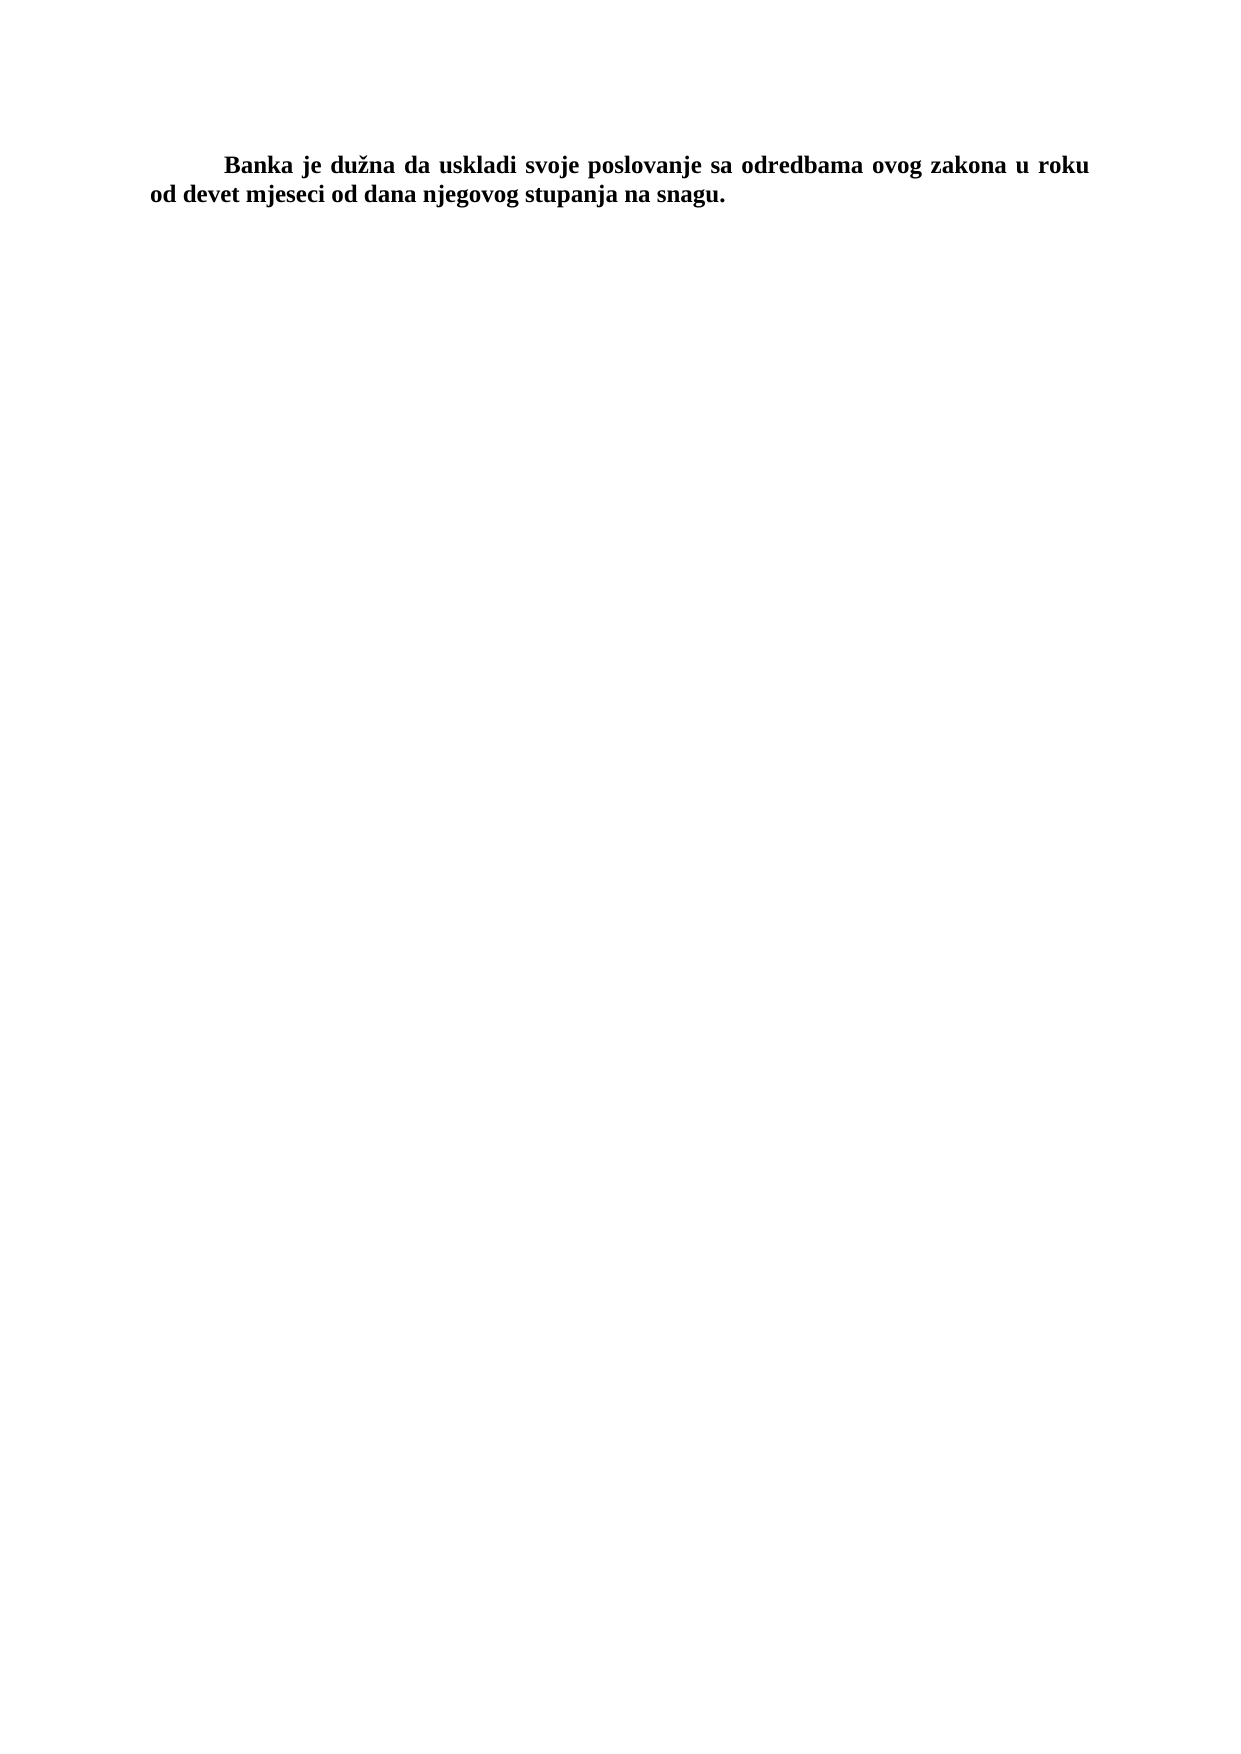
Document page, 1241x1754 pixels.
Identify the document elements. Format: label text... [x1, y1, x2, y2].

text Banka je dužna da uskladi svoje poslovanje sa odredbama ovog zakona u roku od devet mjeseci od dana njegovog stupanja na snagu. [150, 150, 1090, 207]
